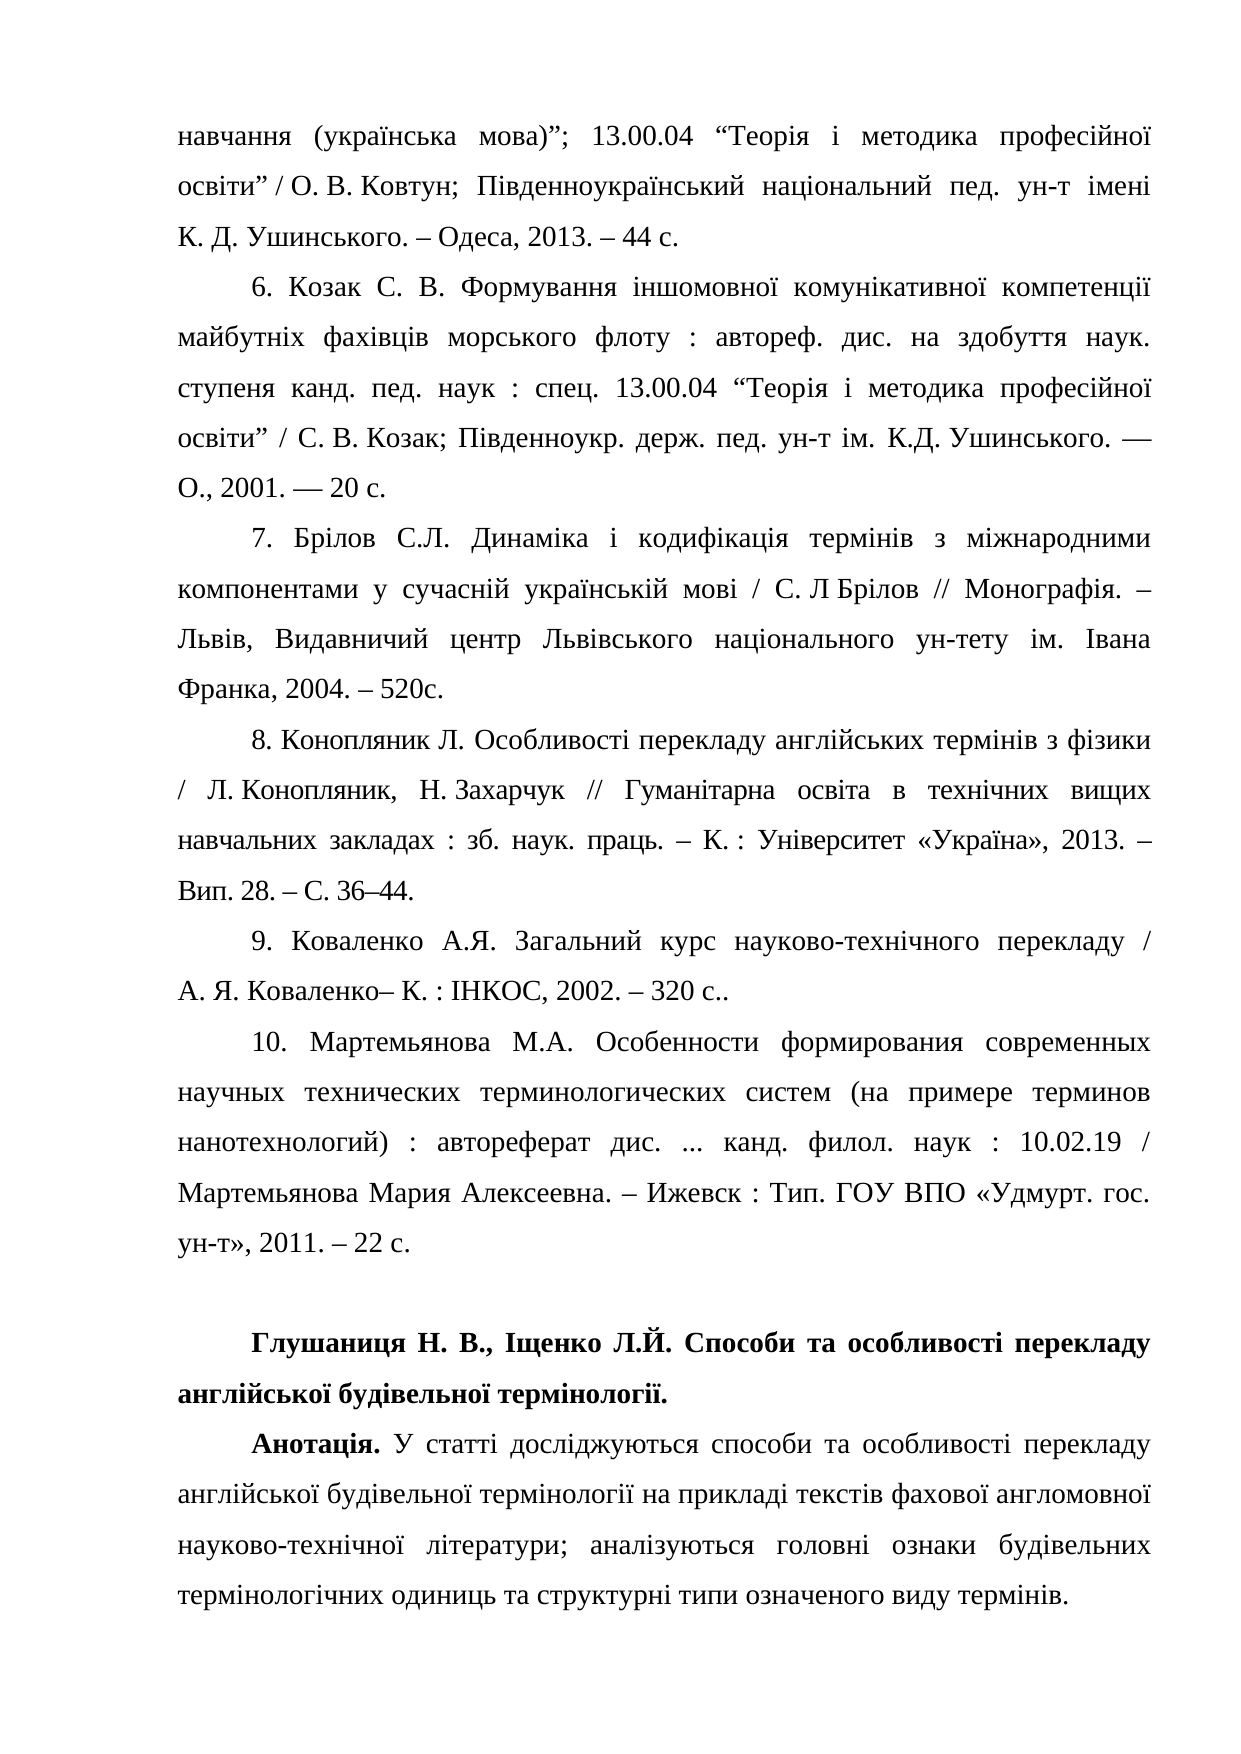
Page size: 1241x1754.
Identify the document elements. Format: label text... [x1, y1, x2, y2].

text 10. Мартемьянова М.А. Особенности формирования современных научных технических терминологических систем (на примере терминов нанотехнологий) : автореферат дис. ... канд. филол. наук : 10.02.19 / Мартемьянова Мария Алексеевна. – Ижевск : Тип. ГОУ ВПО «Удмурт. гос. ун-т», 2011. – 22 с. [177, 1024, 1152, 1258]
text Анотація. У статті досліджуються способи та особливості перекладу англійської будівельної термінології на прикладі текстів фахової англомовної науково-технічної літератури; аналізуються головні ознаки будівельних термінологічних одиниць та структурні типи означеного виду термінів. [177, 1426, 1152, 1611]
text 7. Брілов С.Л. Динаміка і кодифікація термінів з міжнародними компонентами у сучасній українській мові / С. Л Брілов // Монографія. – Львів, Видавничий центр Львівського національного ун-тету ім. Івана Франка, 2004. – 520с. [177, 521, 1152, 705]
text 6. Козак С. В. Формування іншомовної комунікативної компетенції майбутніх фахівців морського флоту : автореф. дис. на здобуття наук. ступеня канд. пед. наук : спец. 13.00.04 “Теорiя i методика професійної освіти” / С. В. Козак; Південноукр. держ. пед. ун-т ім. К.Д. Ушинського. — О., 2001. — 20 с. [177, 269, 1152, 504]
text Глушаниця Н. В., Іщенко Л.Й. Способи та особливості перекладу англійської будівельної термінології. [177, 1326, 1152, 1409]
text 8. Конопляник Л. Особливості перекладу англійських термінів з фізики / Л. Конопляник, Н. Захарчук // Гуманітарна освіта в технічних вищих навчальних закладах : зб. наук. праць. – К. : Університет «Україна», 2013. – Вип. 28. – С. 36–44. [177, 722, 1152, 906]
text 9. Коваленко А.Я. Загальний курс науково-технічного перекладу / А. Я. Коваленко– К. : ІНКОС, 2002. – 320 с.. [177, 923, 1152, 1007]
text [177, 118, 1152, 252]
